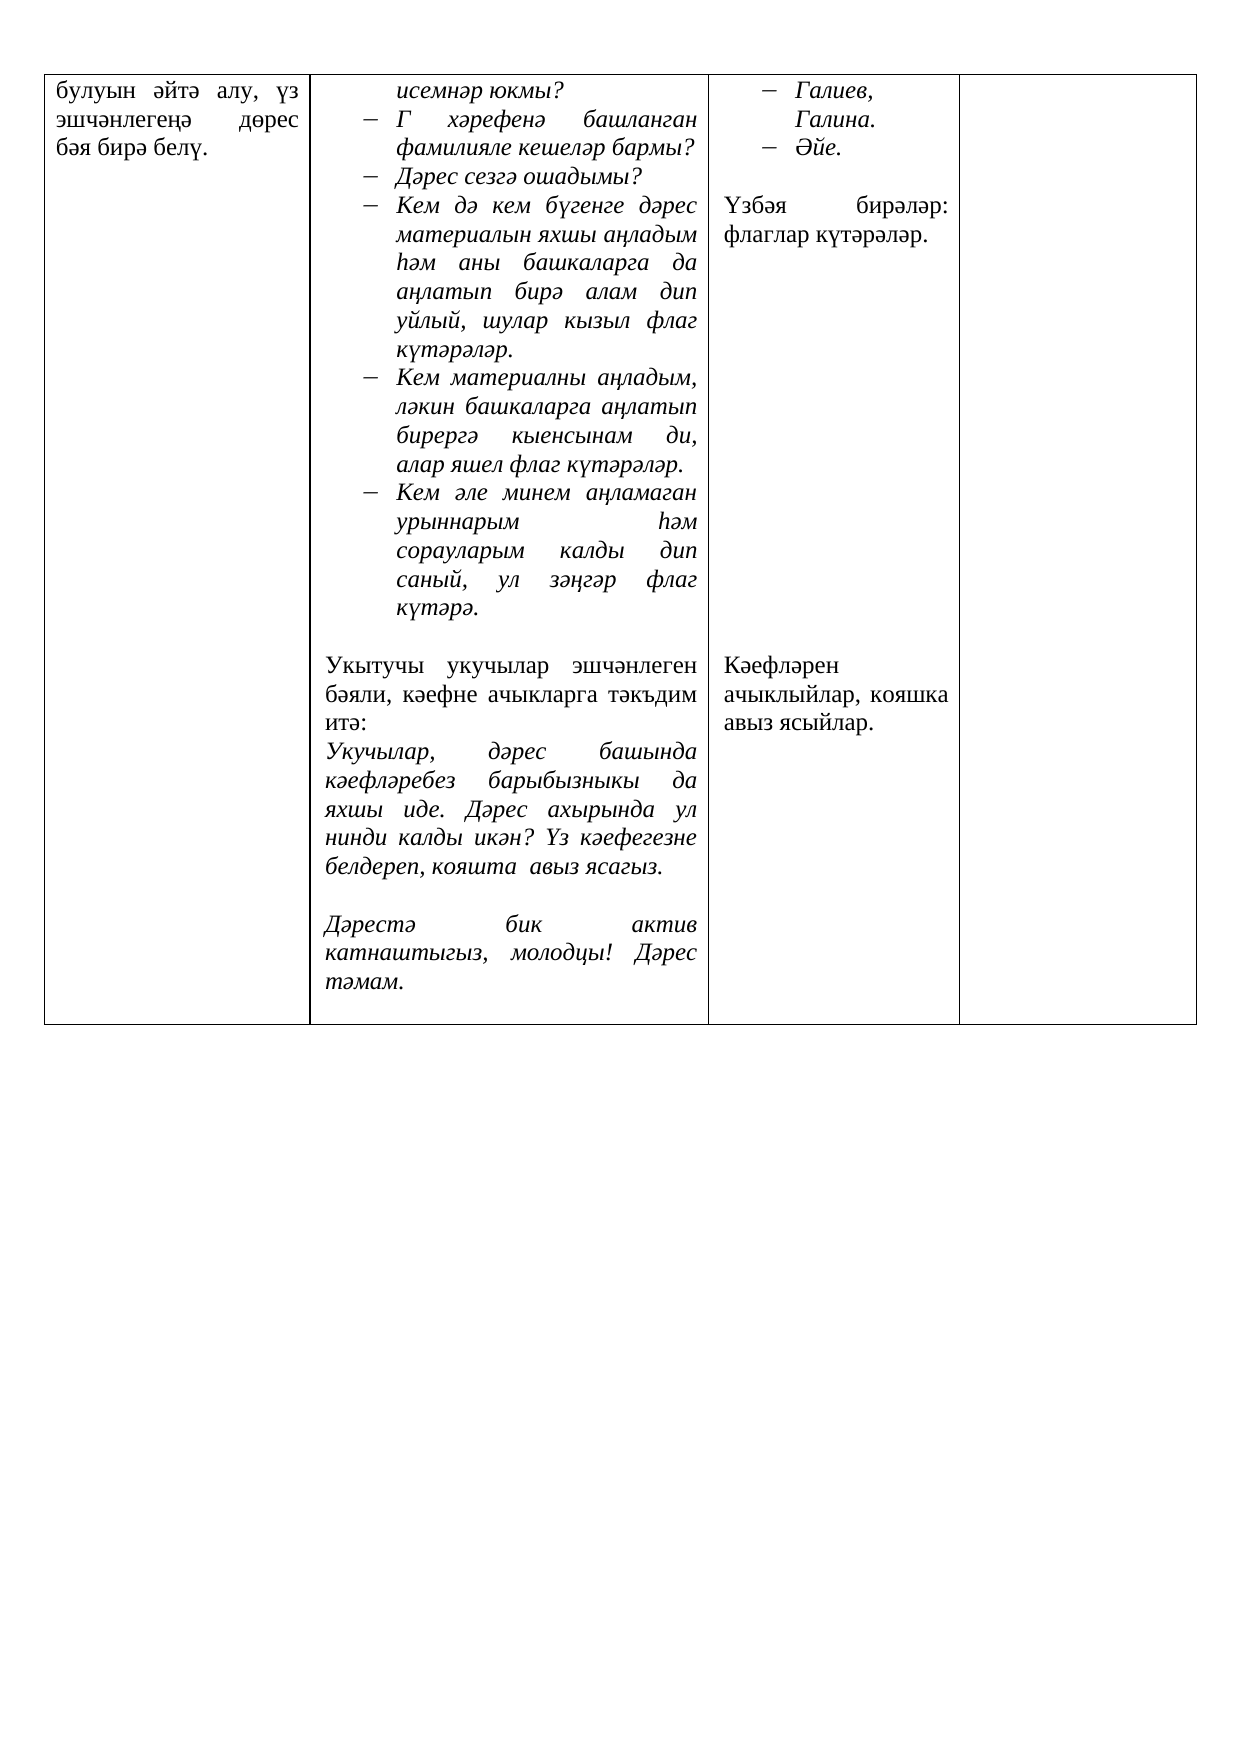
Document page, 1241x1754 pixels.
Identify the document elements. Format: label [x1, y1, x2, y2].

table_cell [709, 75, 959, 1024]
table_cell [311, 75, 708, 1024]
table_cell [960, 75, 1196, 1024]
table_cell [45, 75, 309, 1024]
